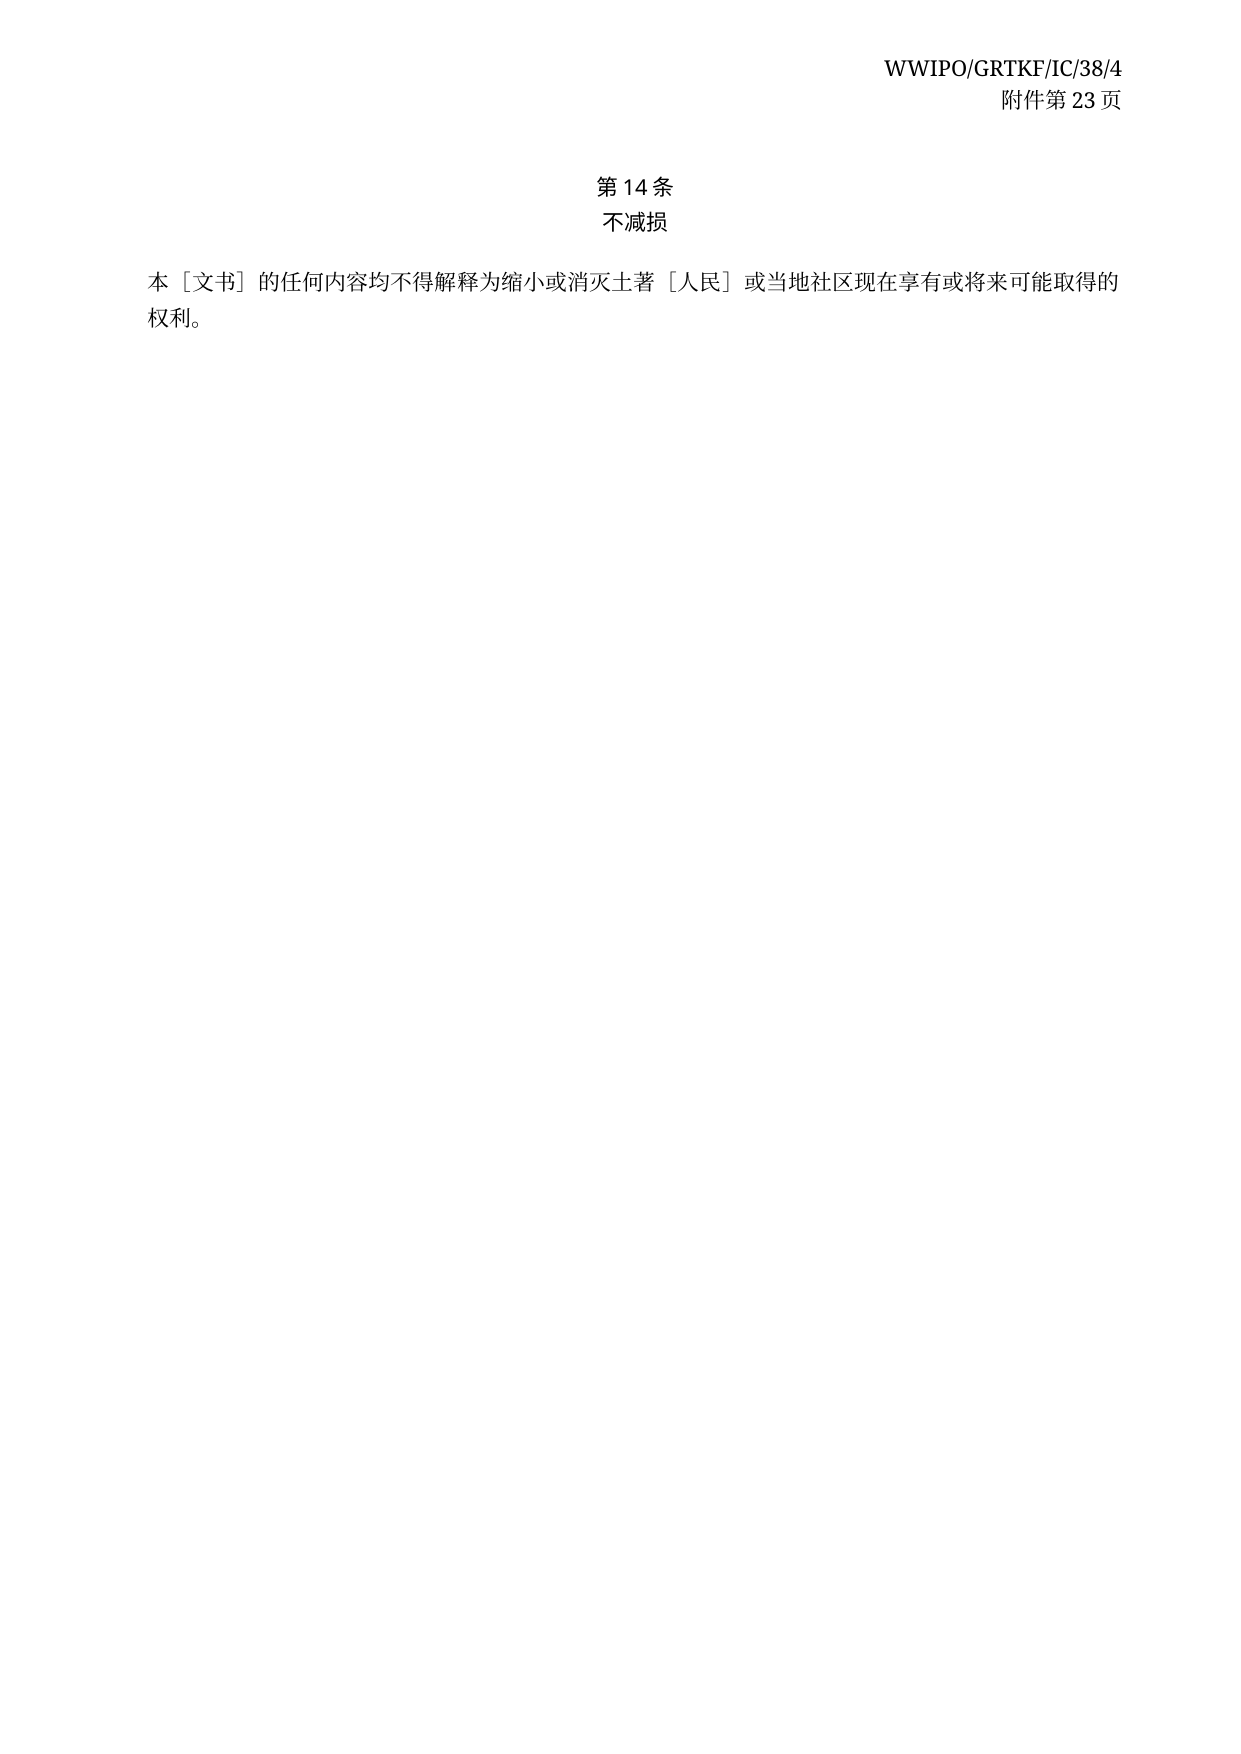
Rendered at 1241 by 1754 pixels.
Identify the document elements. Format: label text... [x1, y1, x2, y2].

text 本［文书］的任何内容均不得解释为缩小或消灭土著［人民］或当地社区现在享有或将来可能取得的权利。 [148, 262, 1122, 332]
text 第14条 不减损 [148, 166, 1122, 237]
